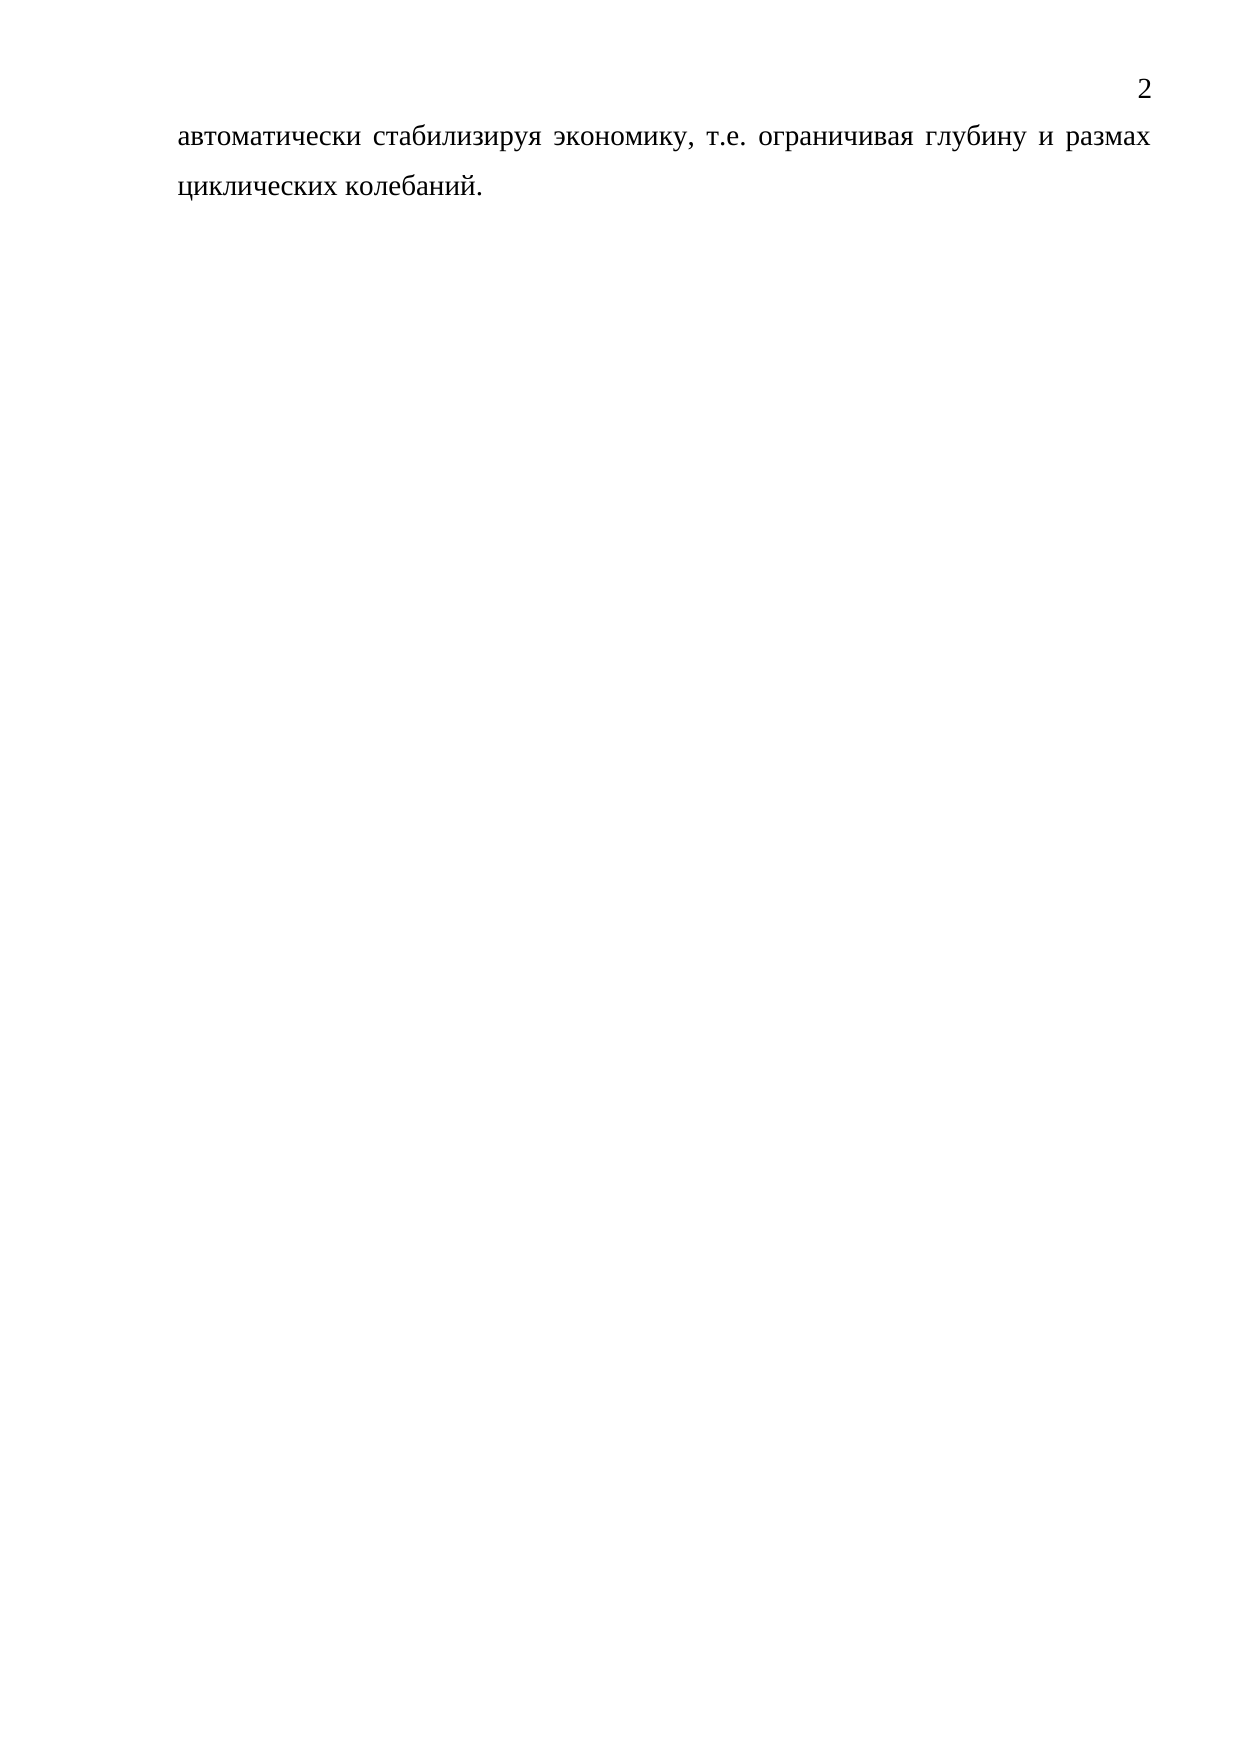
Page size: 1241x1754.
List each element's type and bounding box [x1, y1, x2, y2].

text [177, 118, 1152, 202]
